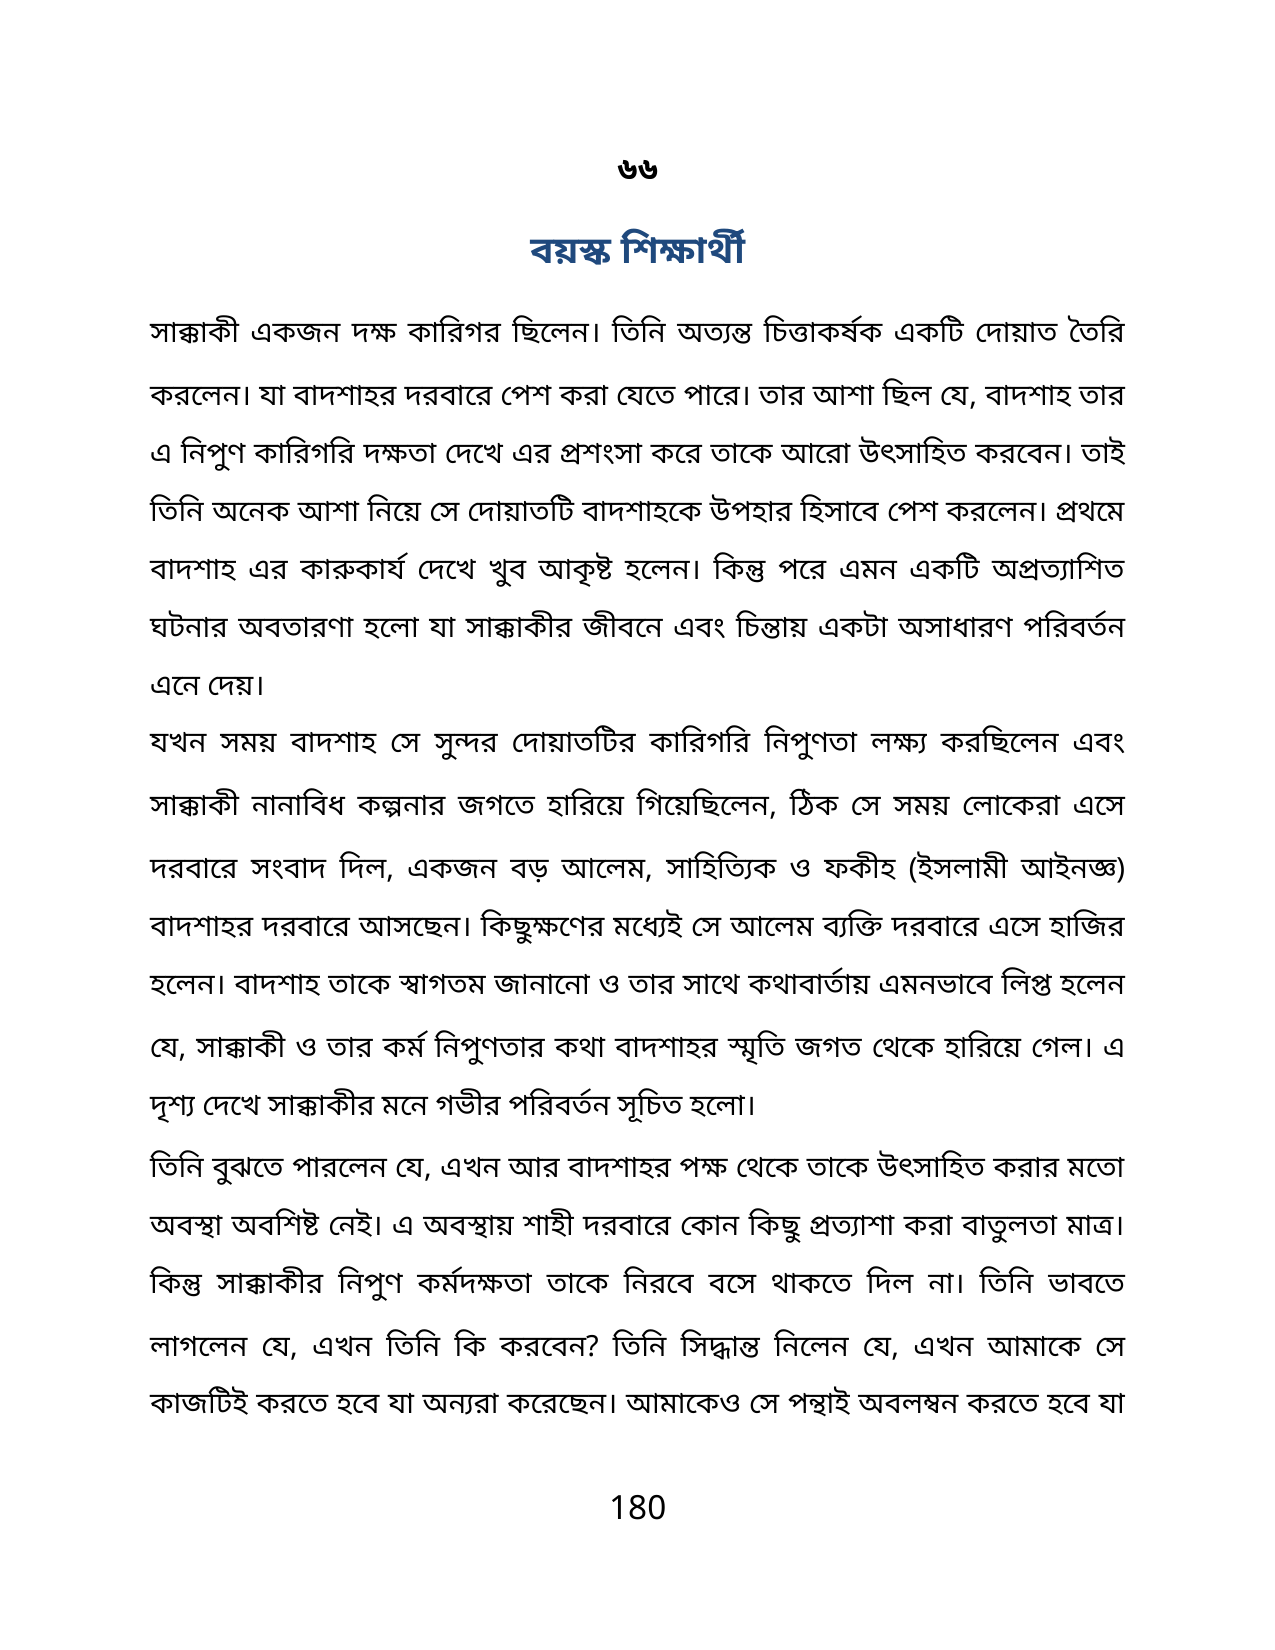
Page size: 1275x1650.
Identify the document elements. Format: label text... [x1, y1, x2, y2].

subtitle বয়স্ক শিক্ষার্থী [150, 229, 1125, 278]
text সাক্কাকী একজন দক্ষ কারিগর ছিলেন। তিনি অত্যন্ত চিত্তাকর্ষক একটি দোয়াত তৈরি করলেন। যা বাদশাহর দরবারে পেশ করা যেতে পারে। তার আশা ছিল যে, বাদশাহ তার এ নিপুণ কারিগরি দক্ষতা দেখে এর প্রশংসা করে তাকে আরো উৎসাহিত করবেন। তাই তিনি অনেক আশা নিয়ে সে দোয়াতটি বাদশাহকে উপহার হিসাবে পেশ করলেন। প্রথমে বাদশাহ এর কারুকার্য দেখে খুব আকৃষ্ট হলেন। কিন্তু পরে এমন একটি অপ্রত্যাশিত ঘটনার অবতারণা হলো যা সাক্কাকীর জীবনে এবং চিন্তায় একটা অসাধারণ পরিবর্তন এনে দেয়। [150, 316, 1125, 707]
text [150, 1146, 1125, 1426]
text যখন সময় বাদশাহ সে সুন্দর দোয়াতটির কারিগরি নিপুণতা লক্ষ্য করছিলেন এবং সাক্কাকী নানাবিধ কল্পনার জগতে হারিয়ে গিয়েছিলেন, ঠিক সে সময় লোকেরা এসে দরবারে সংবাদ দিল, একজন বড় আলেম, সাহিত্যিক ও ফকীহ (ইসলামী আইনজ্ঞ) বাদশাহর দরবারে আসছেন। কিছুক্ষণের মধ্যেই সে আলেম ব্যক্তি দরবারে এসে হাজির হলেন। বাদশাহ তাকে স্বাগতম জানানো ও তার সাথে কথাবার্তায় এমনভাবে লিপ্ত হলেন যে, সাক্কাকী ও তার কর্ম নিপুণতার কথা বাদশাহর স্মৃতি জগত থেকে হারিয়ে গেল। এ দৃশ্য দেখে সাক্কাকীর মনে গভীর পরিবর্তন সূচিত হলো। [150, 726, 1125, 1127]
text ৬৬ [150, 150, 1125, 194]
